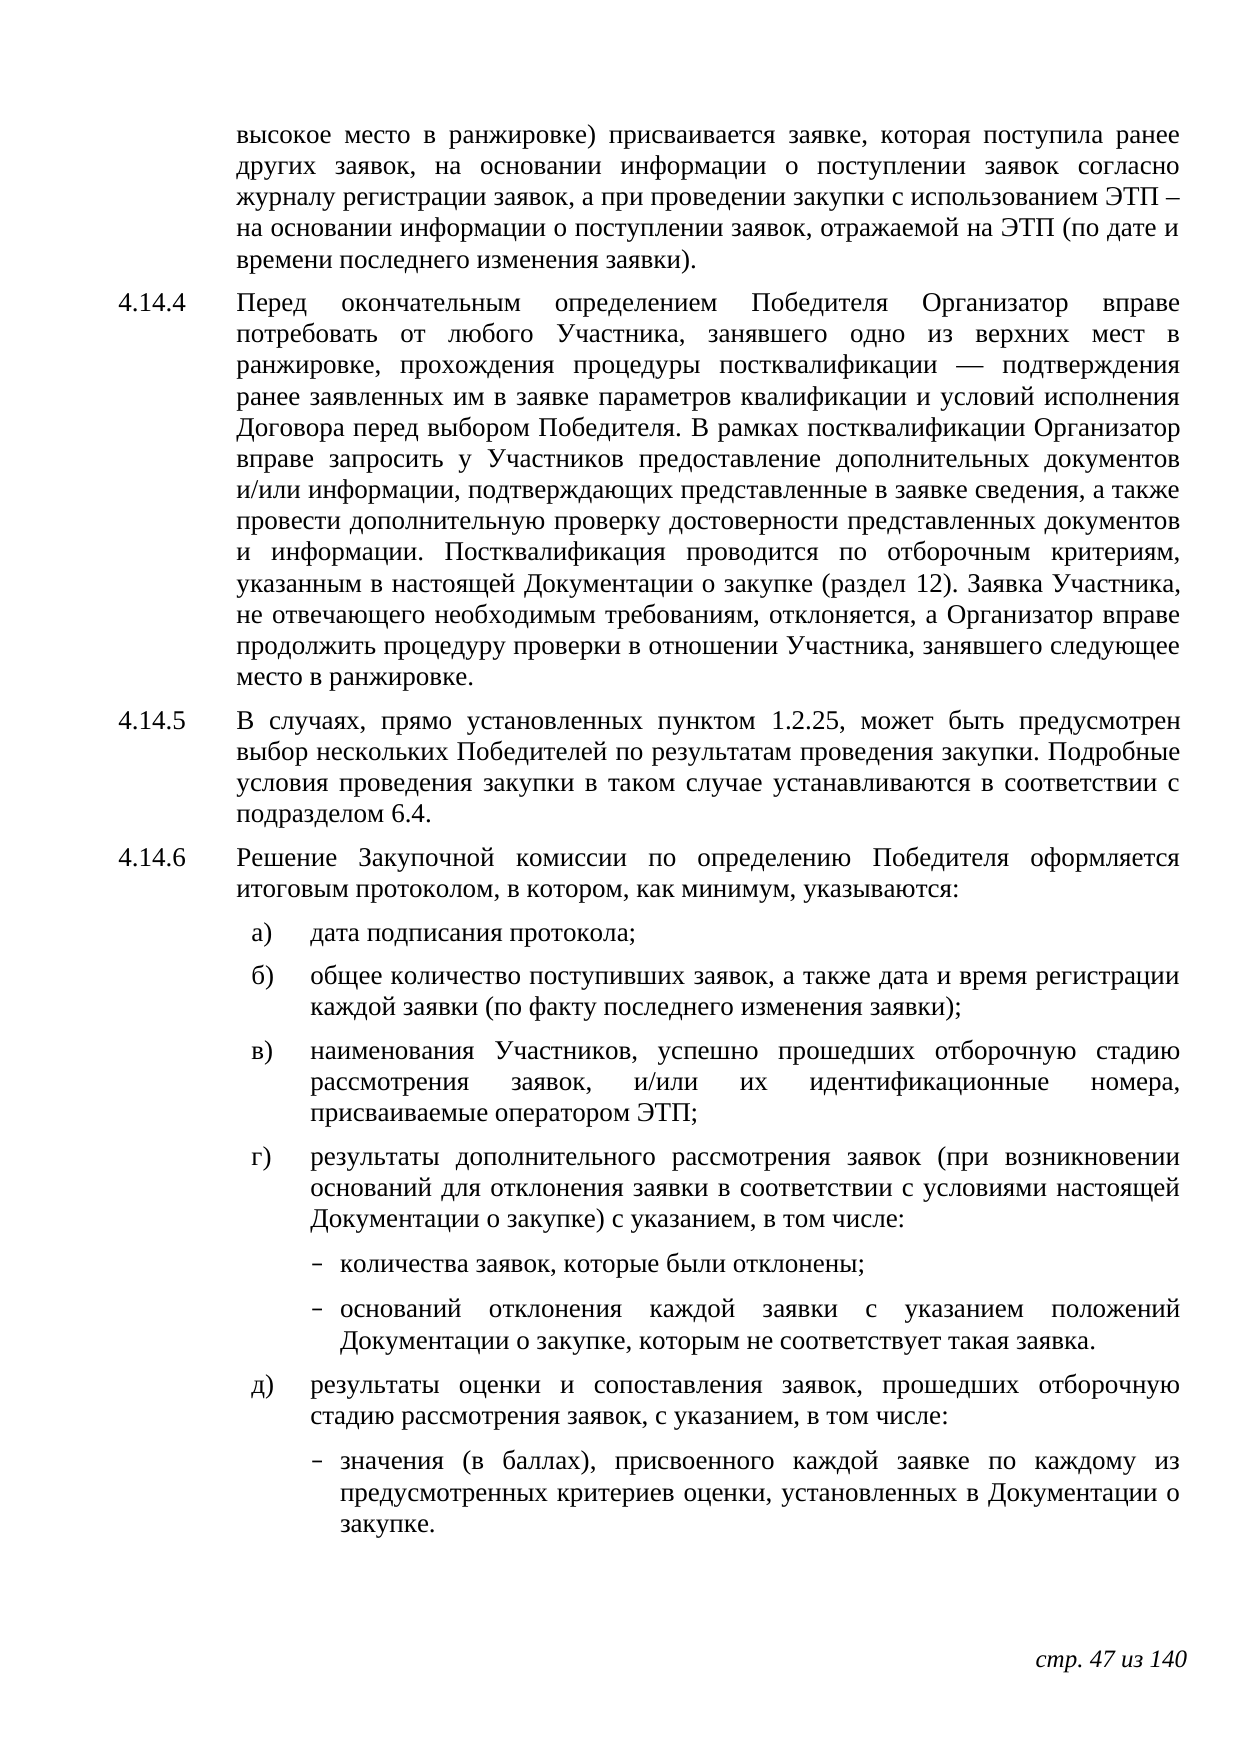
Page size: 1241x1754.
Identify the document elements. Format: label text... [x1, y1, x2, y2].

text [118, 118, 1181, 274]
text дата подписания протокола; [251, 916, 1181, 947]
text наименования Участников, успешно прошедших отборочную стадию рассмотрения заявок, и/или их идентификационные номера, присваиваемые оператором ЭТП; [251, 1034, 1181, 1127]
text Перед окончательным определением Победителя Организатор вправе потребовать от любого Участника, занявшего одно из верхних мест в ранжировке, прохождения процедуры постквалификации — подтверждения ранее заявленных им в заявке параметров квалификации и условий исполнения Договора перед выбором Победителя. В рамках постквалификации Организатор вправе запросить у Участников предоставление дополнительных документов и/или информации, подтверждающих представленные в заявке сведения, а также провести дополнительную проверку достоверности представленных документов и информации. Постквалификация проводится по отборочным критериям, указанным в настоящей Документации о закупке (раздел 12). Заявка Участника, не отвечающего необходимым требованиям, отклоняется, а Организатор вправе продолжить процедуру проверки в отношении Участника, занявшего следующее место в ранжировке. [118, 286, 1181, 691]
text общее количество поступивших заявок, а также дата и время регистрации каждой заявки (по факту последнего изменения заявки); [251, 959, 1181, 1022]
text В случаях, прямо установленных пунктом 1.2.25, может быть предусмотрен выбор нескольких Победителей по результатам проведения закупки. Подробные условия проведения закупки в таком случае устанавливаются в соответствии с подразделом 6.4. [118, 704, 1181, 828]
list оснований отклонения каждой заявки с указанием положений Документации о закупке, которым не соответствует такая заявка. [310, 1291, 1181, 1356]
text результаты дополнительного рассмотрения заявок (при возникновении оснований для отклонения заявки в соответствии с условиями настоящей Документации о закупке) с указанием, в том числе: [251, 1140, 1181, 1233]
list количества заявок, которые были отклонены; [310, 1246, 1181, 1279]
text результаты оценки и сопоставления заявок, прошедших отборочную стадию рассмотрения заявок, с указанием, в том числе: [251, 1368, 1181, 1430]
text Решение Закупочной комиссии по определению Победителя оформляется итоговым протоколом, в котором, как минимум, указываются: [118, 841, 1181, 903]
list значения (в баллах), присвоенного каждой заявке по каждому из предусмотренных критериев оценки, установленных в Документации о закупке. [310, 1443, 1181, 1538]
